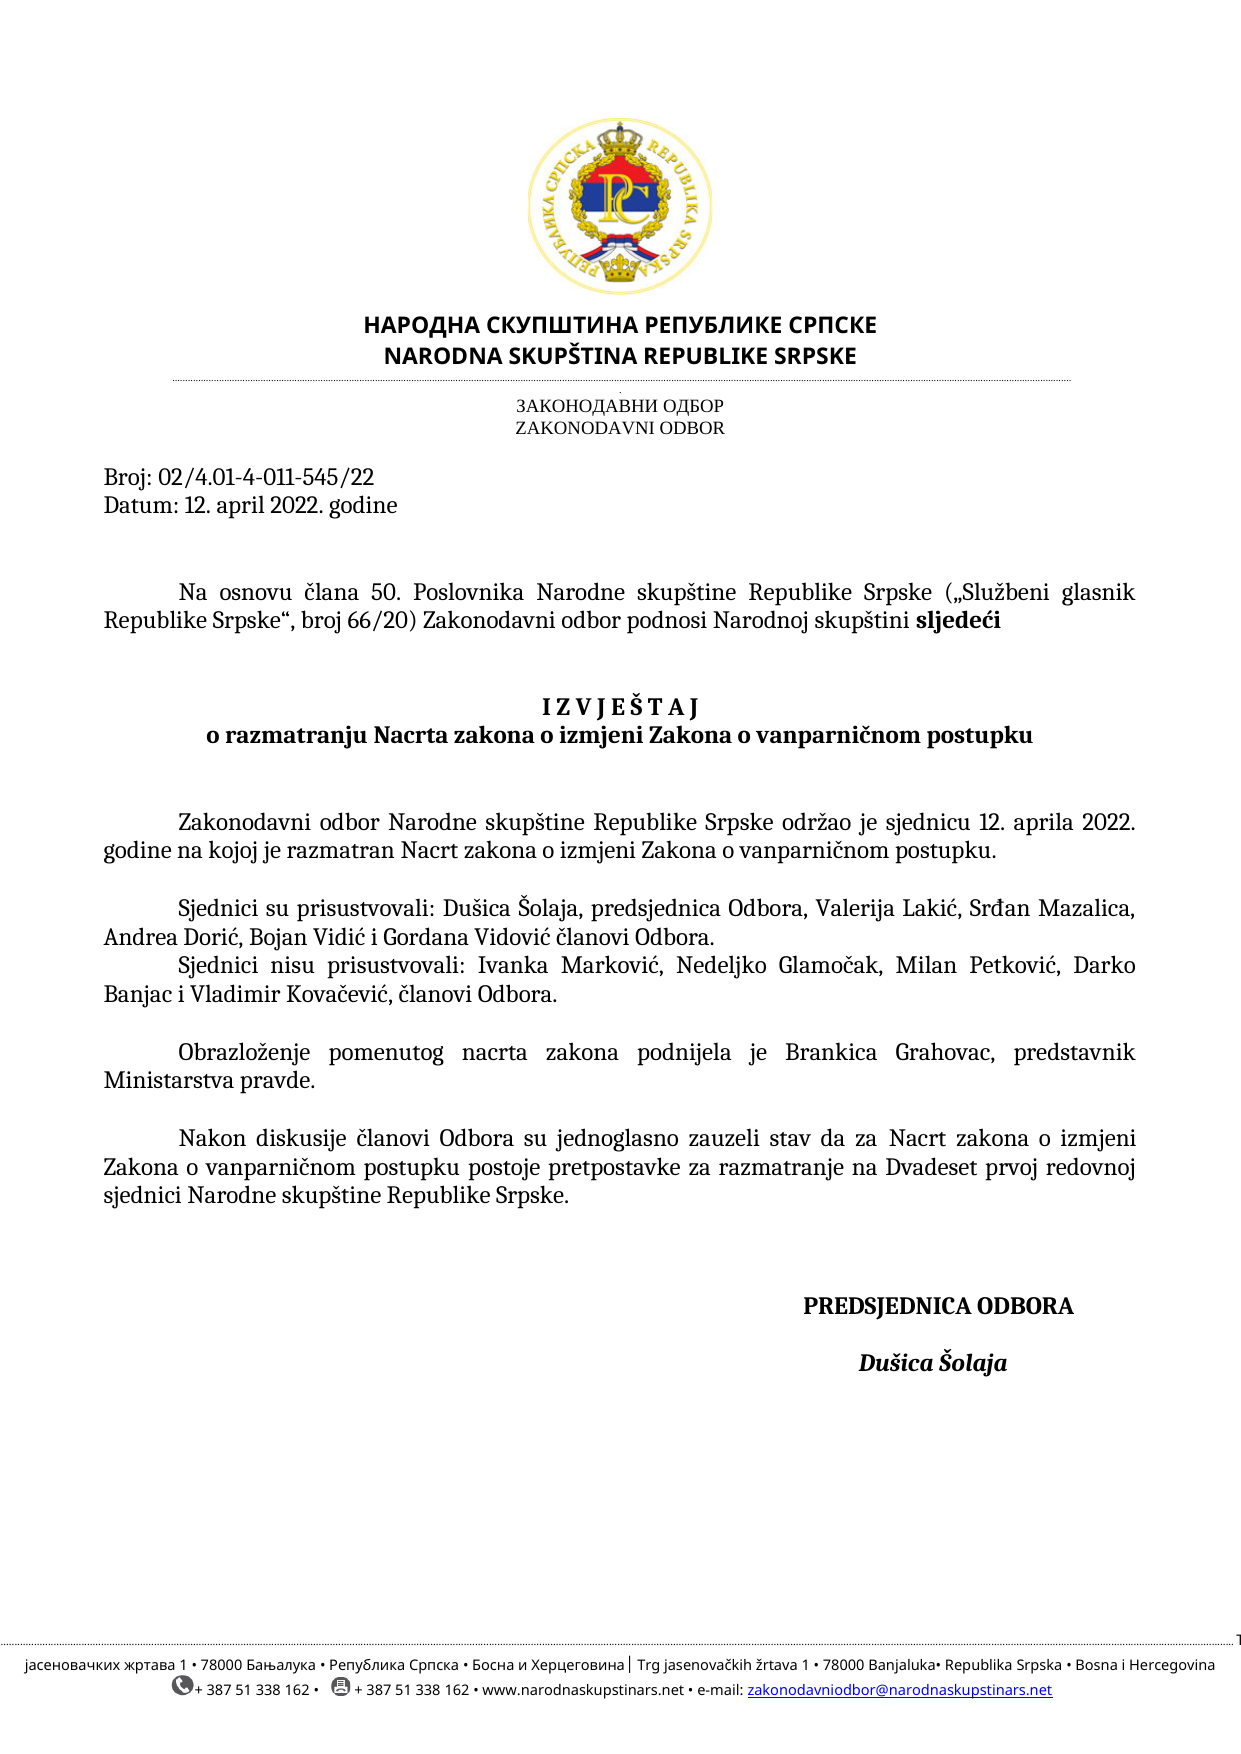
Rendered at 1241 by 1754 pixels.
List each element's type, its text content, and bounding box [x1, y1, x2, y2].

text Zakonodavni odbor Narodne skupštine Republike Srpske održao je sjednicu 12. aprila 2022. godine na kojoj je razmatran Nacrt zakona o izmjeni Zakona o vanparničnom postupku. [103, 807, 1137, 865]
text PREDSJEDNICA ODBORA [103, 1292, 1137, 1320]
text Na osnovu člana 50. Poslovnika Narodne skupštine Republike Srpske („Službeni glasnik Republike Srpske“, broj 66/20) Zakonodavni odbor podnosi Narodnoj skupštini sljedeći [103, 577, 1137, 635]
text o razmatranju Nacrta zakona o izmjeni Zakona o vanparničnom postupku [103, 721, 1137, 750]
text Sjednici su prisustvovali: Dušica Šolaja, predsjednica Odbora, Valerija Lakić, Srđan Mazalica, Andrea Dorić, Bojan Vidić i Gordana Vidović članovi Odbora. [103, 894, 1137, 951]
text Dušica Šolaja [103, 1349, 1137, 1378]
text Datum: 12. april 2022. godine [103, 491, 1137, 520]
text Broj: 02/4.01-4-011-545/22 [103, 462, 1137, 491]
text Obrazloženje pomenutog nacrta zakona podnijela je Brankica Grahovac, predstavnik Ministarstva pravde. [103, 1037, 1137, 1095]
text Sjednici nisu prisustvovali: Ivanka Marković, Nedeljko Glamočak, Milan Petković, Darko Banjac i Vladimir Kovačević, članovi Odbora. [103, 951, 1137, 1009]
text Nakon diskusije članovi Odbora su jednoglasno zauzeli stav da za Nacrt zakona o izmjeni Zakona o vanparničnom postupku postoje pretpostavke za razmatranje na Dvadeset prvoj redovnoj sjednici Narodne skupštine Republike Srpske. [103, 1124, 1137, 1210]
text I Z V J E Š T A J [103, 692, 1137, 721]
